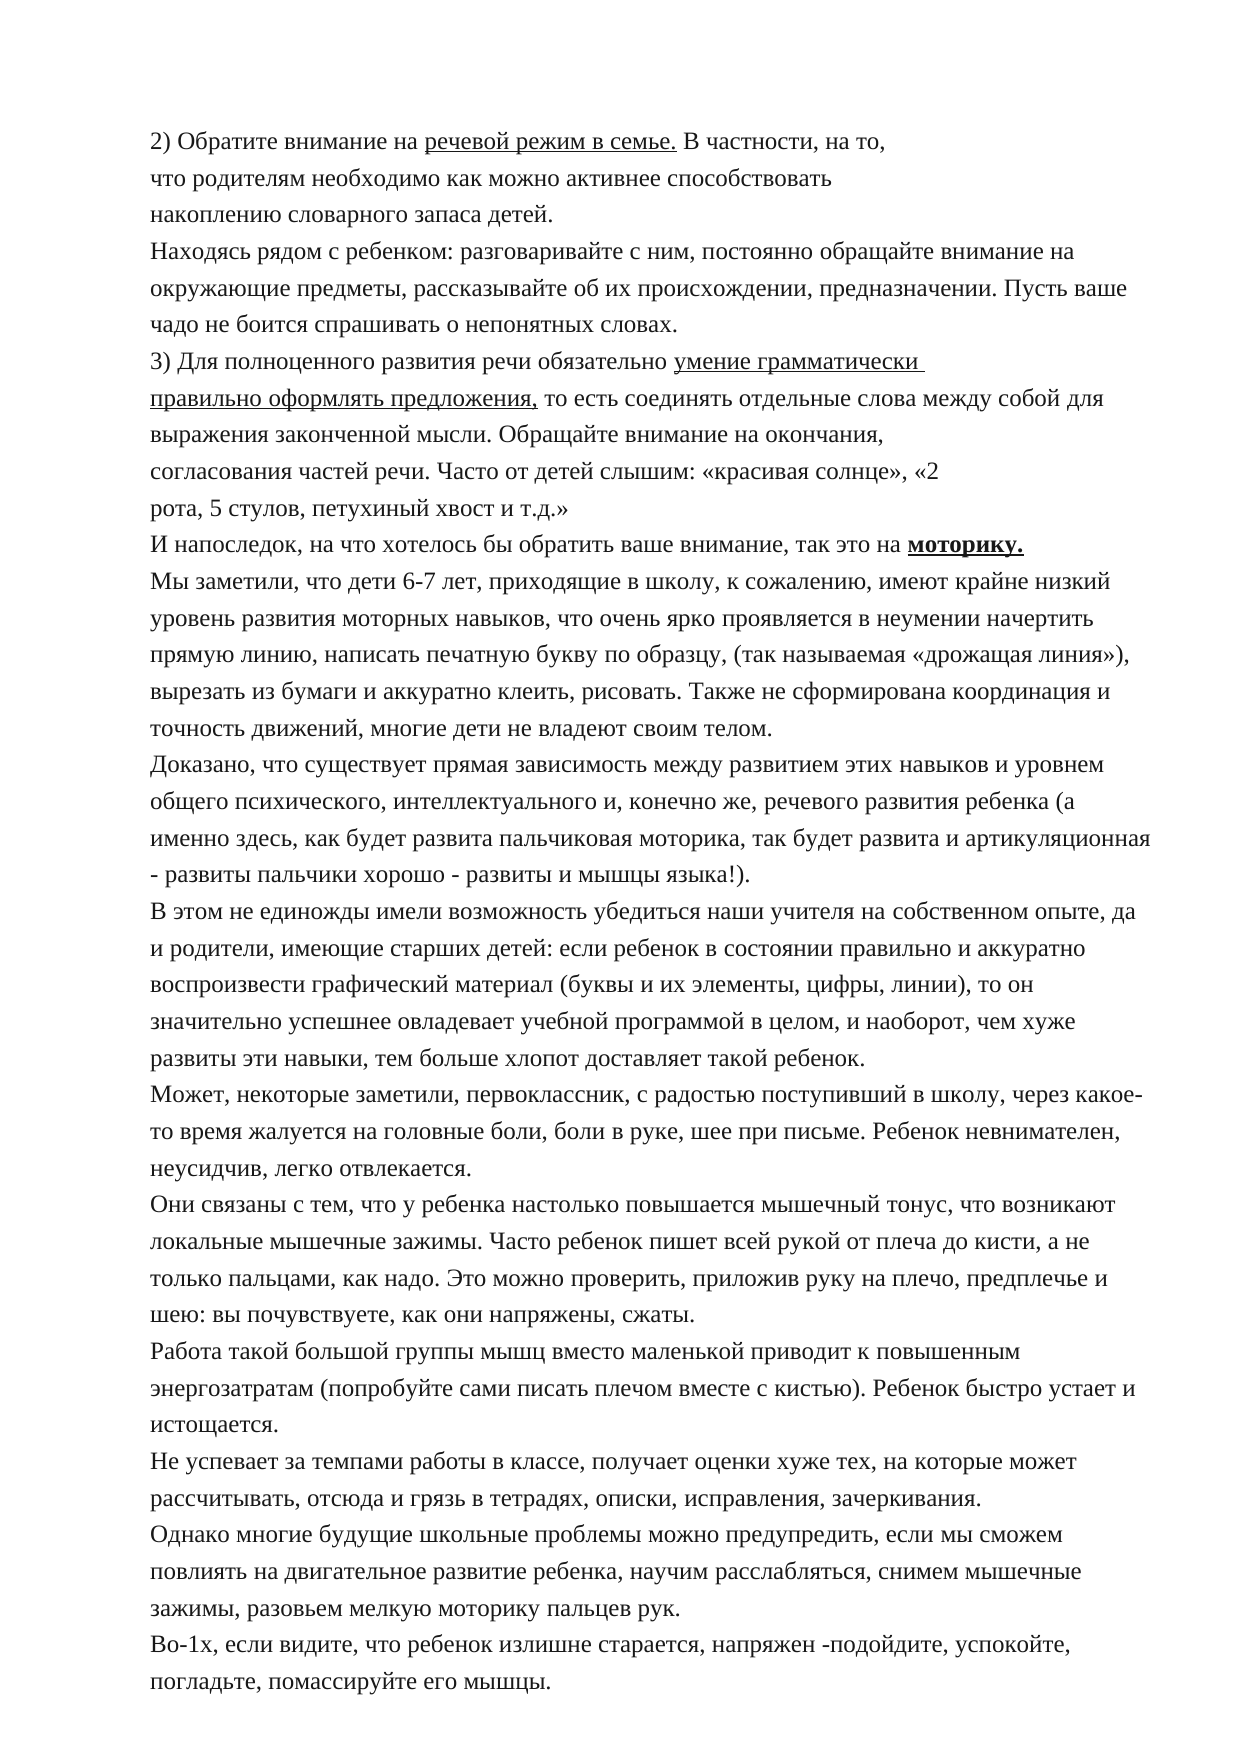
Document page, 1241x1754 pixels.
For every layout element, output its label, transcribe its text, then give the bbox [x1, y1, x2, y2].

text Доказано, что существует прямая зависимость между развитием этих навыков и уровнем общего психического, интеллектуального и, конечно же, речевого развития ребенка (а именно здесь, как будет развита пальчиковая моторика, так будет развита и артикуляционная - развиты пальчики хорошо - развиты и мышцы языка!). [150, 741, 1152, 888]
text В этом не единожды имели возможность убедиться наши учителя на собственном опыте, да и родители, имеющие старших детей: если ребенок в состоянии правильно и аккуратно воспроизвести графический материал (буквы и их элементы, цифры, линии), то он значительно успешнее овладевает учебной программой в целом, и наоборот, чем хуже развиты эти навыки, тем больше хлопот доставляет такой ребенок. [150, 888, 1152, 1071]
text 2) Обратите внимание на речевой режим в семье. В частности, на то, что родителям необходимо как можно активнее способствовать накоплению словарного запаса детей. [150, 118, 1152, 228]
text Находясь рядом с ребенком: разговаривайте с ним, постоянно обращайте внимание на окружающие предметы, рассказывайте об их происхождении, предназначении. Пусть ваше чадо не боится спрашивать о непонятных словах. [150, 228, 1152, 338]
text Однако многие будущие школьные проблемы можно предупредить, если мы сможем повлиять на двигательное развитие ребенка, научим расслабляться, снимем мышечные зажимы, разовьем мелкую моторику пальцев рук. [150, 1511, 1152, 1621]
text Работа такой большой группы мышц вместо маленькой приводит к повышенным энергозатратам (попробуйте сами писать плечом вместе с кистью). Ребенок быстро устает и истощается. [150, 1328, 1152, 1438]
text И напоследок, на что хотелось бы обратить ваше внимание, так это на моторику. [150, 521, 1152, 558]
text Во-1х, если видите, что ребенок излишне старается, напряжен -подойдите, успокойте, погладьте, помассируйте его мышцы. [150, 1621, 1152, 1695]
text Не успевает за темпами работы в классе, получает оценки хуже тех, на которые может рассчитывать, отсюда и грязь в тетрадях, описки, исправления, зачеркивания. [150, 1438, 1152, 1511]
text Они связаны с тем, что у ребенка настолько повышается мышечный тонус, что возникают локальные мышечные зажимы. Часто ребенок пишет всей рукой от плеча до кисти, а не только пальцами, как надо. Это можно проверить, приложив руку на плечо, предплечье и шею: вы почувствуете, как они напряжены, сжаты. [150, 1181, 1152, 1328]
text 3) Для полноценного развития речи обязательно умение грамматически правильно оформлять предложения, то есть соединять отдельные слова между собой для выражения законченной мысли. Обращайте внимание на окончания, согласования частей речи. Часто от детей слышим: «красивая солнце», «2 рота, 5 стулов, петухиный хвост и т.д.» [150, 338, 1152, 521]
text Мы заметили, что дети 6-7 лет, приходящие в школу, к сожалению, имеют крайне низкий уровень развития моторных навыков, что очень ярко проявляется в неумении начертить прямую линию, написать печатную букву по образцу, (так называемая «дрожащая линия»), вырезать из бумаги и аккуратно клеить, рисовать. Также не сформирована координация и точность движений, многие дети не владеют своим телом. [150, 558, 1152, 741]
text Может, некоторые заметили, первоклассник, с радостью поступивший в школу, через какое-то время жалуется на головные боли, боли в руке, шее при письме. Ребенок невнимателен, неусидчив, легко отвлекается. [150, 1071, 1152, 1181]
